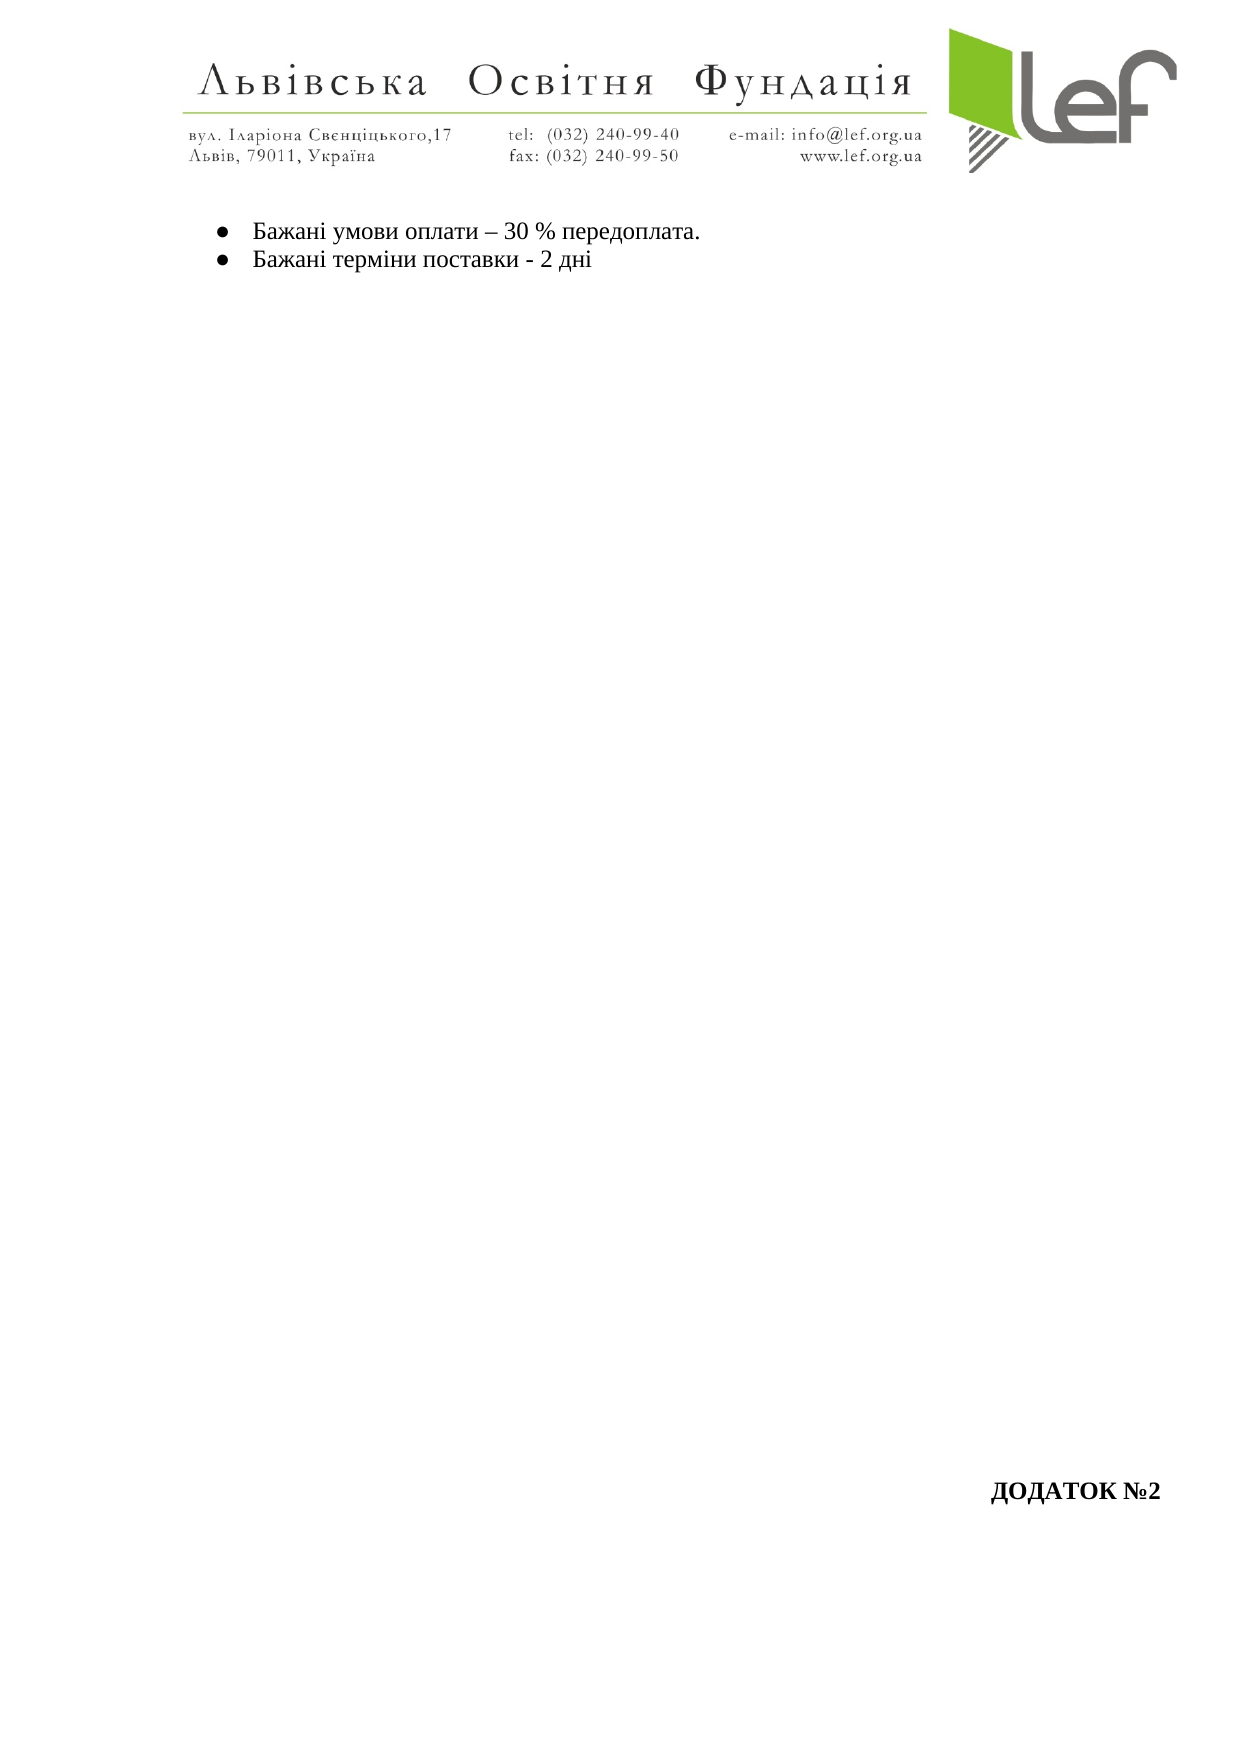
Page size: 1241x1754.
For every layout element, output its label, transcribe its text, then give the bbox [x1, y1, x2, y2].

picture [176, 28, 1175, 172]
list Бажані умови оплати – 30 % передоплата. [215, 216, 1181, 244]
list Бажані терміни поставки - 2 дні [215, 244, 1181, 273]
text ДОДАТОК №2 [908, 1476, 1161, 1505]
